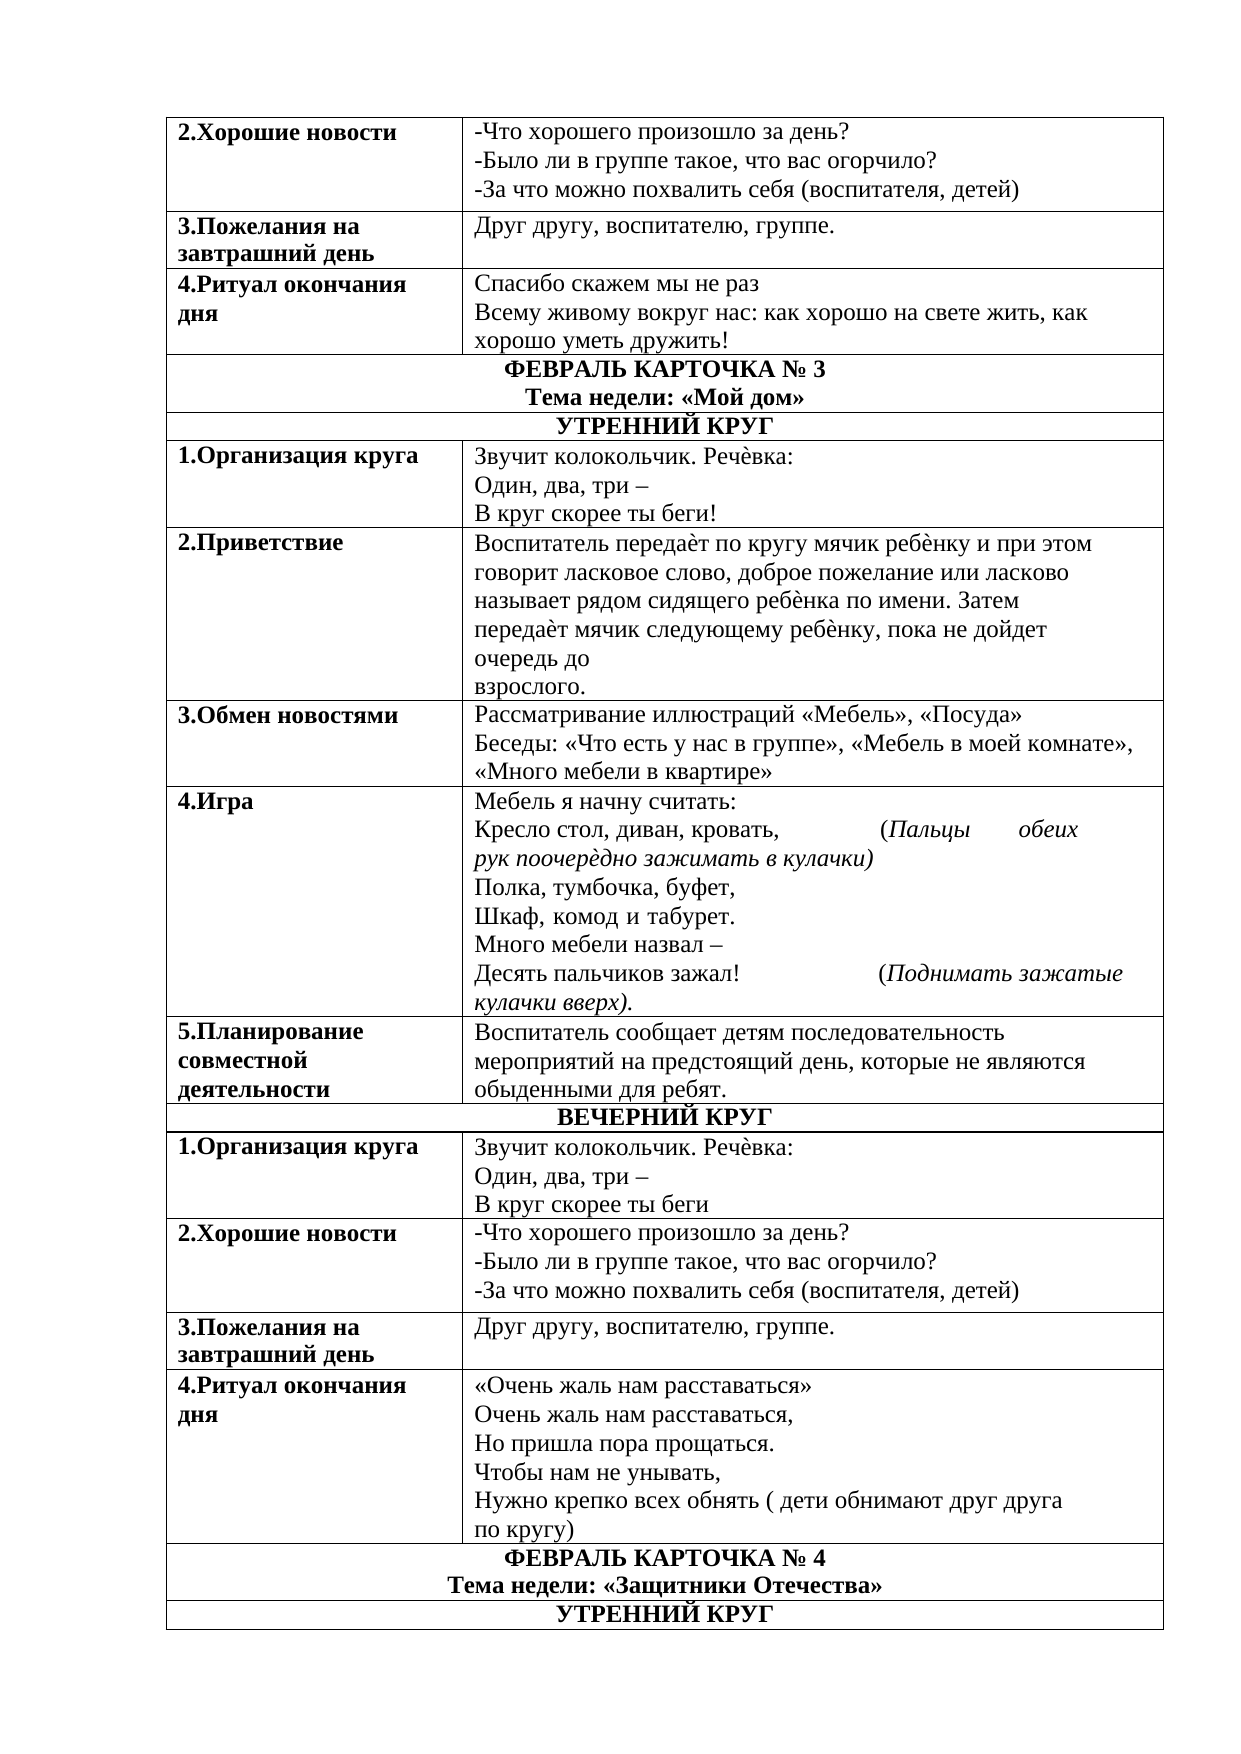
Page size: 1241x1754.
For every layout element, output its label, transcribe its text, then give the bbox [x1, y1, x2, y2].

table_cell 5.Планирование совместной деятельности [167, 1017, 462, 1103]
table_cell ФЕВРАЛЬ КАРТОЧКА № 3 Тема недели: «Мой дом» [167, 355, 1163, 412]
table_cell Звучит колокольчик. Речѐвка: Один, два, три – В круг скорее ты беги [463, 1133, 1163, 1218]
table_cell ФЕВРАЛЬ КАРТОЧКА № 4 Тема недели: «Защитники Отечества» [167, 1544, 1163, 1600]
table_cell 4.Игра [167, 787, 462, 1016]
table_cell Воспитатель передаѐт по кругу мячик ребѐнку и при этом говорит ласковое слово, доброе пожелание или ласково называет рядом сидящего ребѐнка по имени. Затем передаѐт мячик следующему ребѐнку, пока не дойдет очередь до взрослого. [463, 528, 1163, 700]
table_cell -Что хорошего произошло за день? -Было ли в группе такое, что вас огорчило? -За что можно похвалить себя (воспитателя, детей) [463, 1219, 1163, 1312]
table_cell УТРЕННИЙ КРУГ [167, 1601, 1163, 1629]
table_cell 3.Обмен новостями [167, 701, 462, 786]
table_cell 2.Приветствие [167, 528, 462, 700]
table_cell «Очень жаль нам расставаться» Очень жаль нам расставаться, Но пришла пора прощаться. Чтобы нам не унывать, Нужно крепко всех обнять ( дети обнимают друг друга по кругу) [463, 1370, 1163, 1543]
table_cell Рассматривание иллюстраций «Мебель», «Посуда» Беседы: «Что есть у нас в группе», «Мебель в моей комнате», «Много мебели в квартире» [463, 701, 1163, 786]
table_cell 3.Пожелания на завтрашний день [167, 1313, 462, 1369]
table_cell Мебель я начну считать: Кресло стол, диван, кровать, (Пальцы обеих рук поочерѐдно зажимать в кулачки) Полка, тумбочка, буфет, Шкаф, комод и табурет. Много мебели назвал – Десять пальчиков зажал! (Поднимать зажатые кулачки вверх). [463, 787, 1163, 1016]
table_header -Что хорошего произошло за день? -Было ли в группе такое, что вас огорчило? -За что можно похвалить себя (воспитателя, детей) [463, 118, 1163, 211]
table_cell 1.Организация круга [167, 441, 462, 527]
table_cell Спасибо скажем мы не раз Всему живому вокруг нас: как хорошо на свете жить, как хорошо уметь дружить! [463, 269, 1163, 354]
table_cell Друг другу, воспитателю, группе. [463, 212, 1163, 268]
table_cell 4.Ритуал окончания дня [167, 1370, 462, 1543]
table_cell 3.Пожелания на завтрашний день [167, 212, 462, 268]
table_cell Воспитатель сообщает детям последовательность мероприятий на предстоящий день, которые не являются обыденными для ребят. [463, 1017, 1163, 1103]
table_header 2.Хорошие новости [167, 118, 462, 211]
table_cell 4.Ритуал окончания дня [167, 269, 462, 354]
table_cell Друг другу, воспитателю, группе. [463, 1313, 1163, 1369]
table_cell УТРЕННИЙ КРУГ [167, 413, 1163, 440]
table_cell ВЕЧЕРНИЙ КРУГ [167, 1104, 1163, 1131]
table_cell Звучит колокольчик. Речѐвка: Один, два, три – В круг скорее ты беги! [463, 441, 1163, 527]
table_cell 1.Организация круга [167, 1133, 462, 1218]
table_cell 2.Хорошие новости [167, 1219, 462, 1312]
